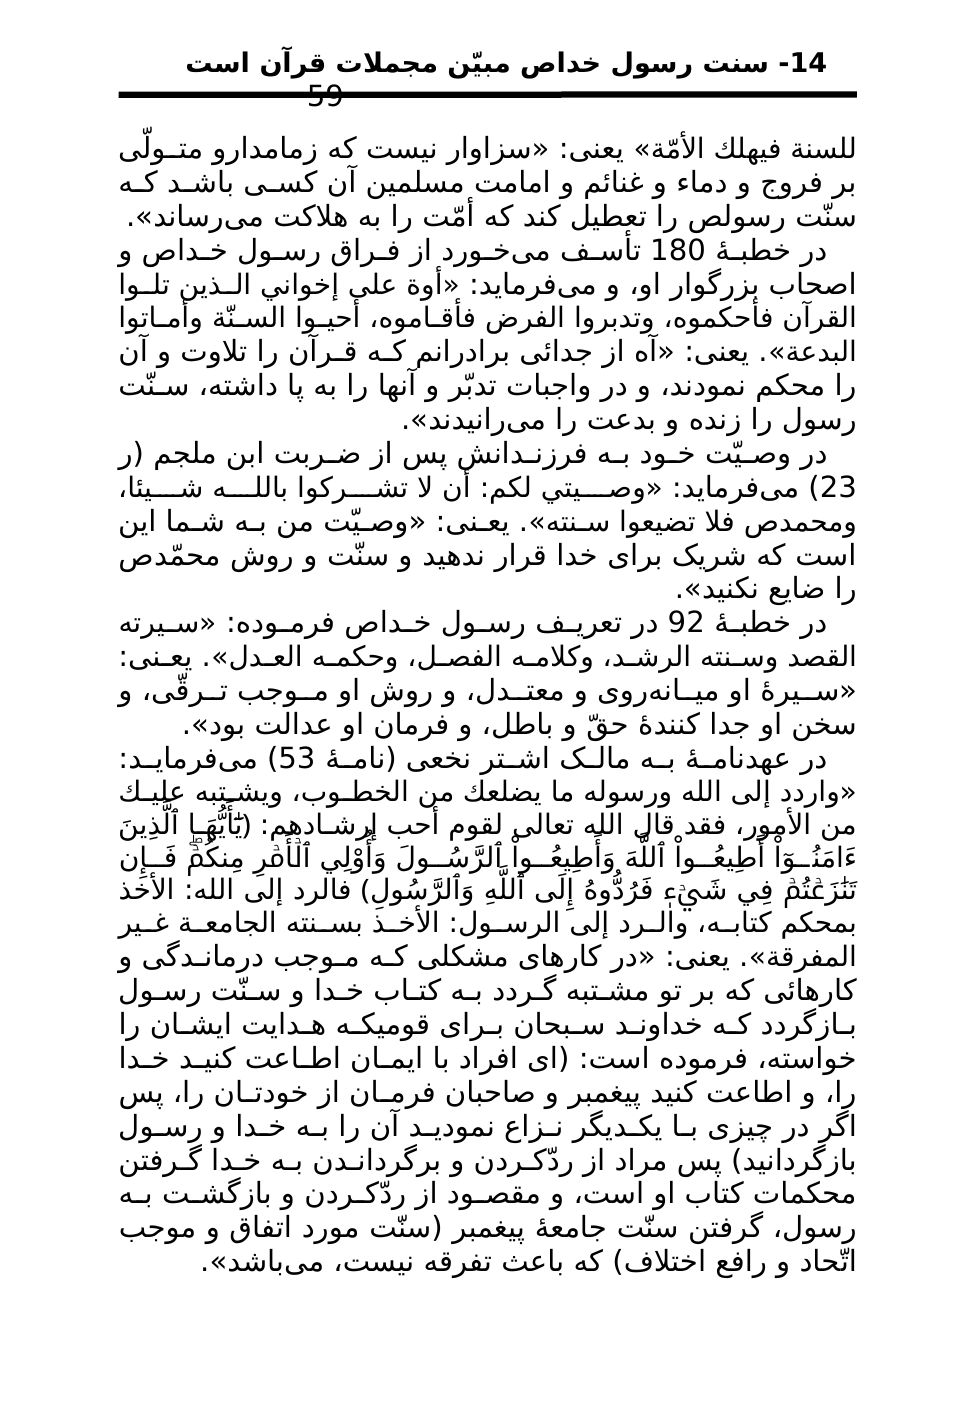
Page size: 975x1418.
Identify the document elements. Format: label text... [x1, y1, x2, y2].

text در خطبۀ 180 تأسف می‌خورد از فراق رسول خداص و اصحاب بزرگوار او، و می‌فرماید: «أوة علی إخواني الذین تلوا القرآن فأحکموه، وتدبروا الفرض فأقاموه، أحیوا السنّة وأماتوا البدعة». یعنی: «آه از جدائی برادرانم که قرآن را تلاوت و آن را محکم نمودند، و در واجبات تدبّر و آنها را به پا داشته، سنّت رسول را زنده و بدعت را می‌رانیدند». [118, 233, 857, 436]
text در وصیّت خود به فرزندانش پس از ضربت ابن ملجم (ر 23) می‌فرماید: «وصیتي لکم: أن لا تشرکوا بالله شیئا، ومحمدص فلا تضیعوا سنته». یعنی: «وصیّت من به شما این است که شریک برای خدا قرار ندهید و سنّت و روش محمّدص را ضایع نکنید». [118, 436, 857, 606]
text در عهدنامۀ به مالک اشتر نخعی (نامۀ 53) می‌فرماید: «واردد إلی الله ورسوله ما یضلعك من الخطوب، ویشتبه علیك من الأمور، فقد قال الله تعالی لقوم أحب إرشادهم: ﴿يَٰٓأَيُّهَا ٱلَّذِينَ ءَامَنُوٓاْ أَطِيعُواْ ٱللَّهَ وَأَطِيعُواْ ٱلرَّسُولَ وَأُوْلِي ٱلۡأَمۡرِ مِنكُمۡۖ فَإِن تَنَٰزَعۡتُمۡ فِي شَيۡءٖ فَرُدُّوهُ إِلَى ٱللَّهِ وَٱلرَّسُولِ﴾ فالرد إلی الله: الأخذ بمحکم کتابه، والرد إلی الرسول: الأخذ بسنته الجامعة غیر المفرقة». یعنی: «در کارهای مشکلی که موجب درماندگی و کارهائی که بر تو مشتبه گردد به کتاب خدا و سنّت رسول بازگردد که خداوند سبحان برای قومیکه هدایت ایشان را خواسته، فرموده است: (ای افراد با ایمان اطاعت کنید خدا را، و اطاعت کنید پیغمبر و صاحبان فرمان از خودتان را، پس اگر در چیزی با یکدیگر نزاع نمودید آن را به خدا و رسول بازگردانید) پس مراد از ردّ‌کردن و برگرداندن به خدا گرفتن محکمات کتاب او است، و مقصود از ردّکردن و بازگشت به رسول، گرفتن سنّت جامعۀ پیغمبر (سنّت مورد اتفاق و موجب اتّحاد و رافع اختلاف) که باعث تفرقه نیست، می‌باشد». [118, 742, 857, 1279]
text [118, 132, 857, 233]
text در خطبۀ 92 در تعریف رسول خداص فرموده: «سیرته القصد وسنته الرشد، وکلامه الفصل، وحکمه العدل». یعنی: «سیرۀ او میانه‌روی و معتدل، و روش او موجب ترقّی، و سخن او جدا کنندۀ حقّ و باطل، و فرمان او عدالت بود». [118, 606, 857, 742]
